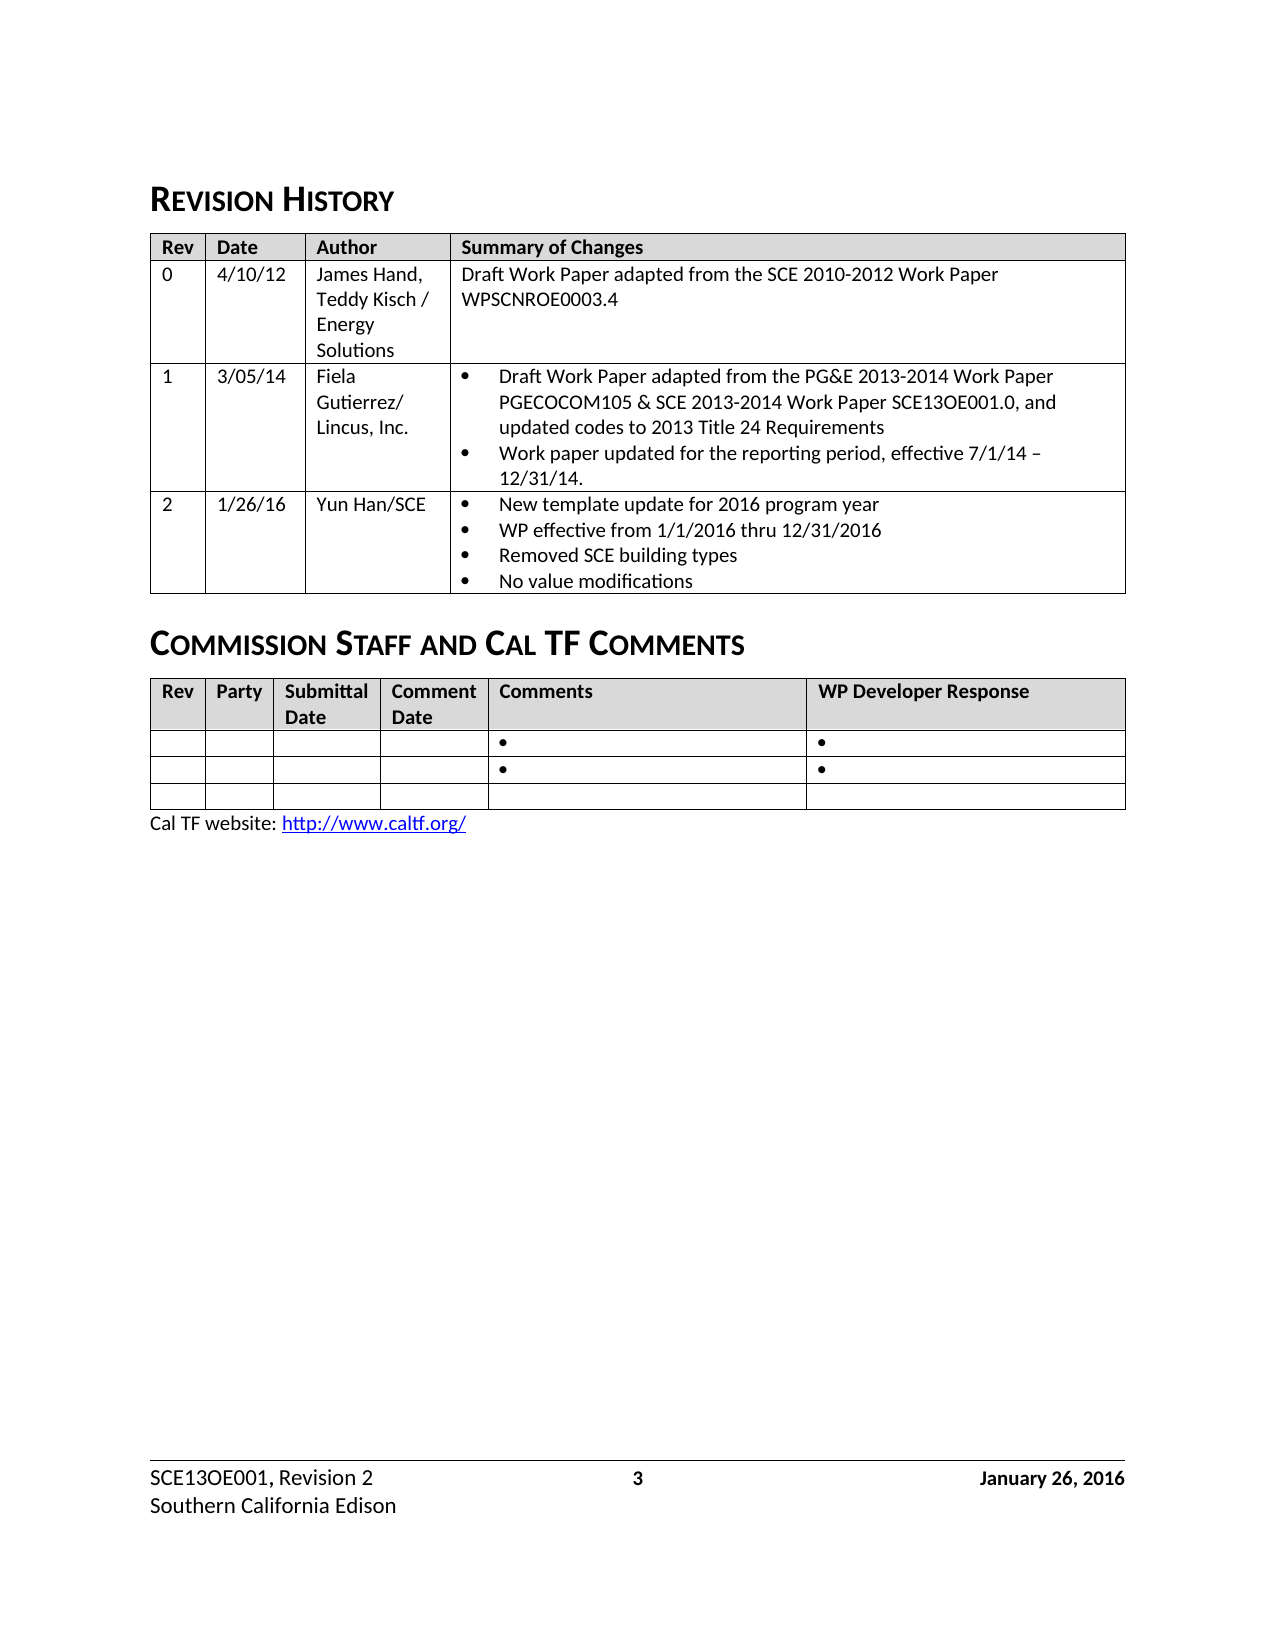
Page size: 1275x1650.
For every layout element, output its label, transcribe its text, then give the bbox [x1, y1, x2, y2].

table_header Rev [151, 234, 205, 260]
table_cell [489, 731, 806, 756]
table_cell [489, 784, 806, 809]
table_cell 4/10/12 [206, 261, 305, 362]
table_cell [206, 757, 273, 782]
table_header Summary of Changes [451, 234, 1125, 260]
table_header Author [306, 234, 450, 260]
table_cell Draft Work Paper adapted from the PG&E 2013-2014 Work Paper PGECOCOM105 & SCE 2013-2014 Work Paper SCE13OE001.0, and updated codes to 2013 Title 24 Requirements Work paper updated for the reporting period, effective 7/1/14 – 12/31/14. [451, 364, 1125, 491]
table_cell [151, 784, 205, 809]
table_cell [381, 731, 488, 756]
subtitle Revision History [150, 175, 1125, 221]
table_cell [381, 757, 488, 782]
table_cell [274, 757, 380, 782]
table_cell 2 [151, 492, 205, 593]
table_cell 3/05/14 [206, 364, 305, 491]
table_header Submittal Date [274, 679, 380, 729]
table_cell New template update for 2016 program year WP effective from 1/1/2016 thru 12/31/2016 Removed SCE building types No value modifications [451, 492, 1125, 593]
table_header Comments [489, 679, 806, 729]
table_header Party [206, 679, 273, 729]
table_header Date [206, 234, 305, 260]
table_cell [206, 784, 273, 809]
table_cell James Hand, Teddy Kisch / Energy Solutions [306, 261, 450, 362]
text Cal TF website: http://www.caltf.org/ [150, 810, 1125, 835]
table_cell Draft Work Paper adapted from the SCE 2010-2012 Work Paper WPSCNROE0003.4 [451, 261, 1125, 362]
table_cell [151, 731, 205, 756]
table_cell [489, 757, 806, 782]
table_cell [807, 784, 1125, 809]
table_cell 0 [151, 261, 205, 362]
table_header Comment Date [381, 679, 488, 729]
table_cell [274, 784, 380, 809]
table_header Rev [151, 679, 205, 729]
table_cell [206, 731, 273, 756]
table_cell [807, 731, 1125, 756]
table_cell [151, 757, 205, 782]
table_cell [274, 731, 380, 756]
table_cell [807, 757, 1125, 782]
table_cell 1 [151, 364, 205, 491]
table_cell Yun Han/SCE [306, 492, 450, 593]
subtitle Commission Staff and Cal TF Comments [150, 619, 1125, 665]
table_cell Fiela Gutierrez/ Lincus, Inc. [306, 364, 450, 491]
table_cell [381, 784, 488, 809]
table_cell 1/26/16 [206, 492, 305, 593]
table_header WP Developer Response [807, 679, 1125, 729]
